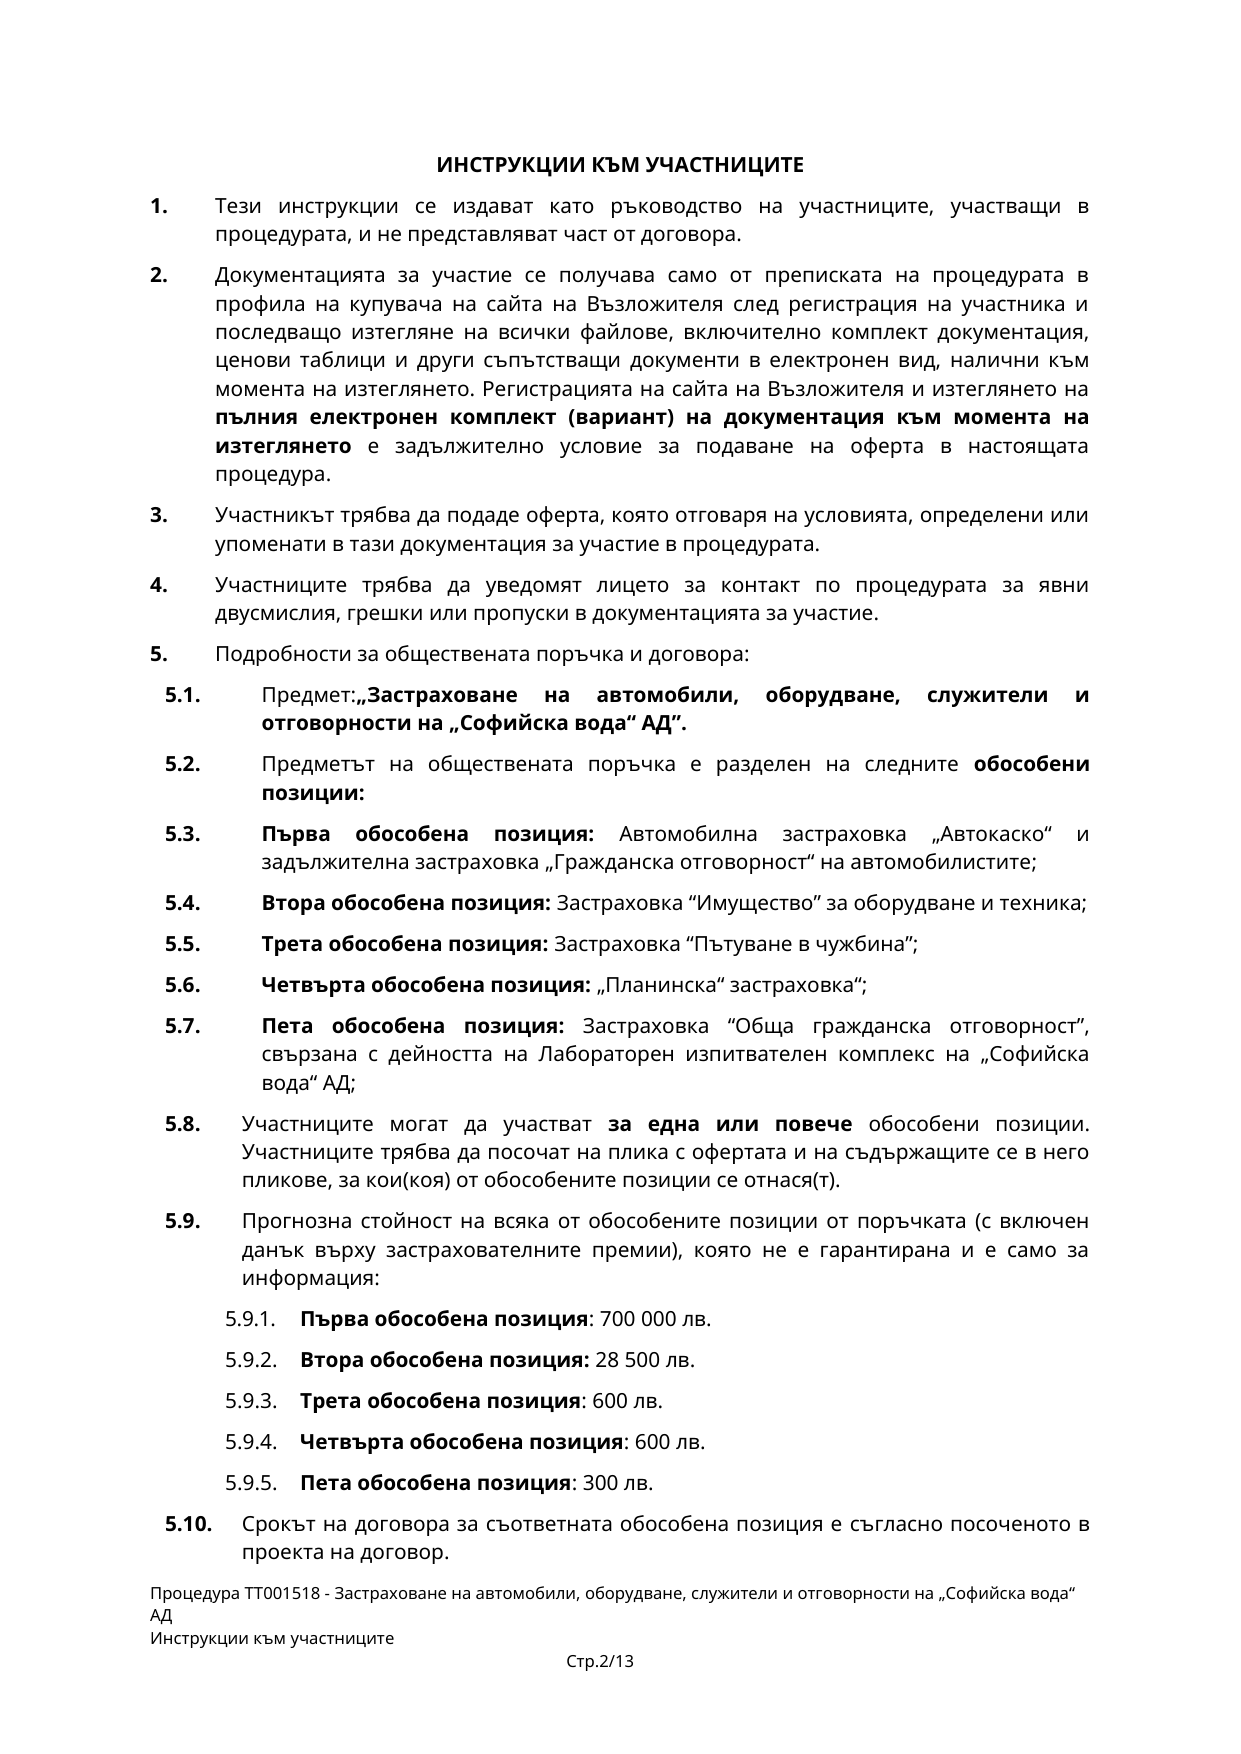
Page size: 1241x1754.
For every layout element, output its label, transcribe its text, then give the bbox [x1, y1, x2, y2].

list Пета обособена позиция: Застраховка “Обща гражданска отговорност”, свързана с дейността на Лабораторен изпитвателен комплекс на „Софийска вода“ АД; [165, 1011, 1090, 1096]
list Трета обособена позиция: 600 лв. [225, 1386, 1090, 1415]
list Подробности за обществената поръчка и договора: [150, 639, 1090, 667]
list Тези инструкции се издават като ръководство на участниците, участващи в процедурата, и не представляват част от договора. [150, 191, 1090, 248]
list Четвърта обособена позиция: 600 лв. [225, 1427, 1090, 1456]
list Срокът на договора за съответната обособена позиция е съгласно посоченото в проекта на договор. [165, 1509, 1090, 1566]
text ИНСТРУКЦИИ КЪМ УЧАСТНИЦИТЕ [150, 150, 1090, 178]
list Предмет:„Застраховане на автомобили, оборудване, служители и отговорности на „Софийска вода“ АД”. [165, 680, 1090, 737]
list Участниците трябва да уведомят лицето за контакт по процедурата за явни двусмислия, грешки или пропуски в документацията за участие. [150, 570, 1090, 627]
list Четвърта обособена позиция: „Планинска“ застраховка“; [165, 970, 1090, 998]
list Участникът трябва да подаде оферта, която отговаря на условията, определени или упоменати в тази документация за участие в процедурата. [150, 500, 1090, 557]
list Документацията за участие се получава само от преписката на процедурата в профила на купувача на сайта на Възложителя след регистрация на участника и последващо изтегляне на всички файлове, включително комплект документация, ценови таблици и други съпътстващи документи в електронен вид, налични към момента на изтеглянето. Регистрацията на сайта на Възложителя и изтеглянето на пълния електронен комплект (вариант) на документация към момента на изтеглянето е задължително условие за подаване на оферта в настоящата процедура. [150, 260, 1090, 488]
list Пета обособена позиция: 300 лв. [225, 1468, 1090, 1497]
list Първа обособена позиция: 700 000 лв. [225, 1304, 1090, 1333]
list Трета обособена позиция: Застраховка “Пътуване в чужбина”; [165, 929, 1090, 957]
list Втора обособена позиция: 28 500 лв. [225, 1345, 1090, 1374]
list Участниците могат да участват за една или повече обособени позиции. Участниците трябва да посочат на плика с офертата и на съдържащите се в него пликове, за кои(коя) от обособените позиции се отнася(т). [165, 1109, 1090, 1194]
list Прогнозна стойност на всяка от обособените позиции от поръчката (с включен данък върху застрахователните премии), която не е гарантирана и е само за информация: [165, 1207, 1090, 1292]
list Втора обособена позиция: Застраховка “Имущество” за оборудване и техника; [165, 888, 1090, 917]
list Първа обособена позиция: Автомобилна застраховка „Автокаско“ и задължителна застраховка „Гражданска отговорност“ на автомобилистите; [165, 819, 1090, 876]
list Предметът на обществената поръчка е разделен на следните обособени позиции: [165, 749, 1090, 806]
